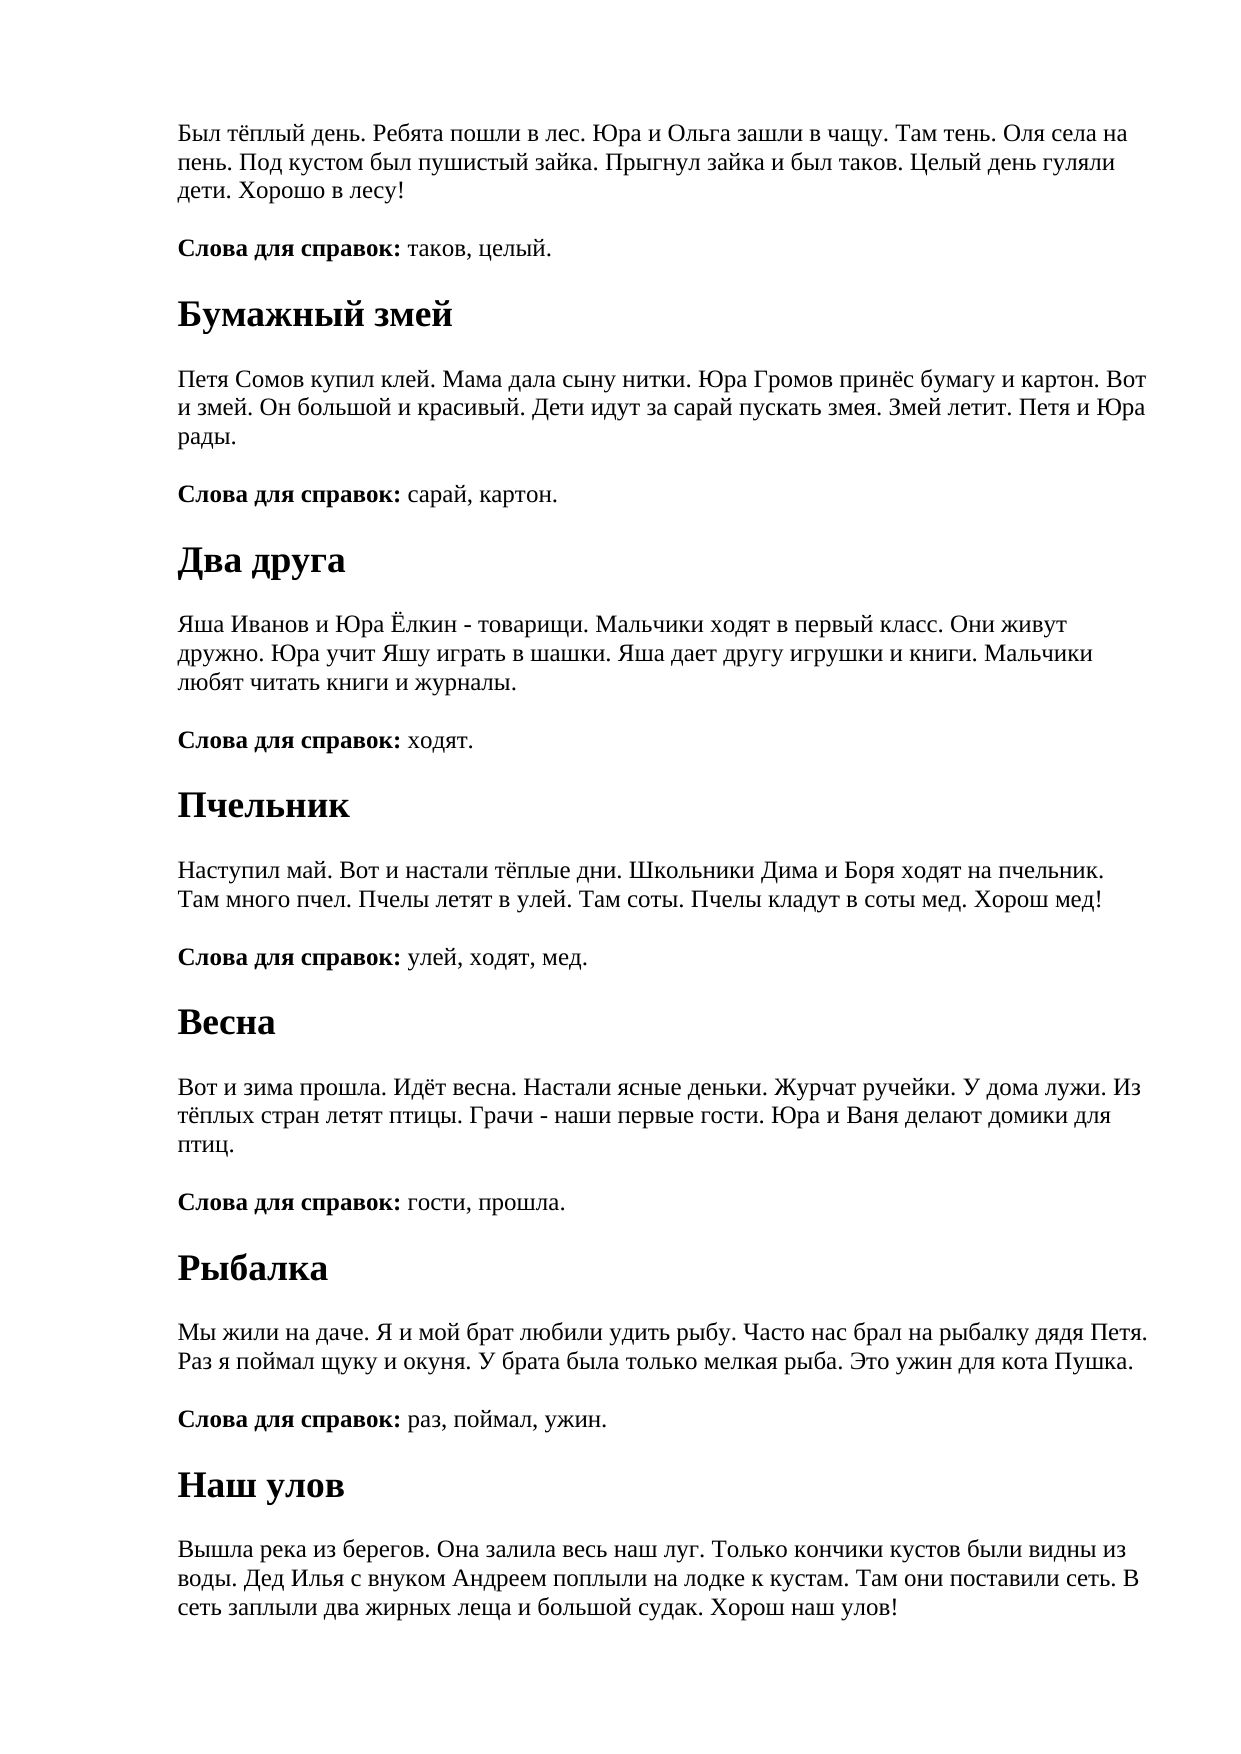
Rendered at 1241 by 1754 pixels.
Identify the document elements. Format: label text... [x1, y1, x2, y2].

text Слова для справок: таков, целый. [177, 233, 1152, 262]
text Бумажный змей [177, 291, 1152, 334]
text Петя Сомов купил клей. Мама дала сыну нитки. Юра Громов принёс бумагу и картон. Вот и змей. Он большой и красивый. Дети идут за сарай пускать змея. Змей летит. Петя и Юра рады. [177, 364, 1152, 450]
text Слова для справок: улей, ходят, мед. [177, 942, 1152, 970]
text Слова для справок: гости, прошла. [177, 1187, 1152, 1216]
text Пчельник [177, 783, 1152, 826]
text Вот и зима прошла. Идёт весна. Настали ясные деньки. Журчат ручейки. У дома лужи. Из тёплых стран летят птицы. Грачи - наши первые гости. Юра и Ваня делают домики для птиц. [177, 1072, 1152, 1158]
text Слова для справок: сарай, картон. [177, 479, 1152, 508]
text Два друга [177, 537, 1152, 580]
text Яша Иванов и Юра Ёлкин - товарищи. Мальчики ходят в первый класс. Они живут дружно. Юра учит Яшу играть в шашки. Яша дает другу игрушки и книги. Мальчики любят читать книги и журналы. [177, 609, 1152, 696]
text Наступил май. Вот и настали тёплые дни. Школьники Дима и Боря ходят на пчельник. Там много пчел. Пчелы летят в улей. Там соты. Пчелы кладут в соты мед. Хорош мед! [177, 855, 1152, 912]
text Рыбалка [177, 1245, 1152, 1288]
text Слова для справок: ходят. [177, 725, 1152, 753]
text Наш улов [177, 1462, 1152, 1505]
text Мы жили на даче. Я и мой брат любили удить рыбу. Часто нас брал на рыбалку дядя Петя. Раз я поймал щуку и окуня. У брата была только мелкая рыба. Это ужин для кота Пушка. [177, 1317, 1152, 1375]
text Слова для справок: раз, поймал, ужин. [177, 1404, 1152, 1433]
text Вышла река из берегов. Она залила весь наш луг. Только кончики кустов были видны из воды. Дед Илья с внуком Андреем поплыли на лодке к кустам. Там они поставили сеть. В сеть заплыли два жирных леща и большой судак. Хорош наш улов! [177, 1534, 1152, 1621]
text Был тёплый день. Ребята пошли в лес. Юра и Ольга зашли в чащу. Там тень. Оля села на пень. Под кустом был пушистый зайка. Прыгнул зайка и был таков. Целый день гуляли дети. Хорошо в лесу! [177, 118, 1152, 204]
text Весна [177, 999, 1152, 1043]
